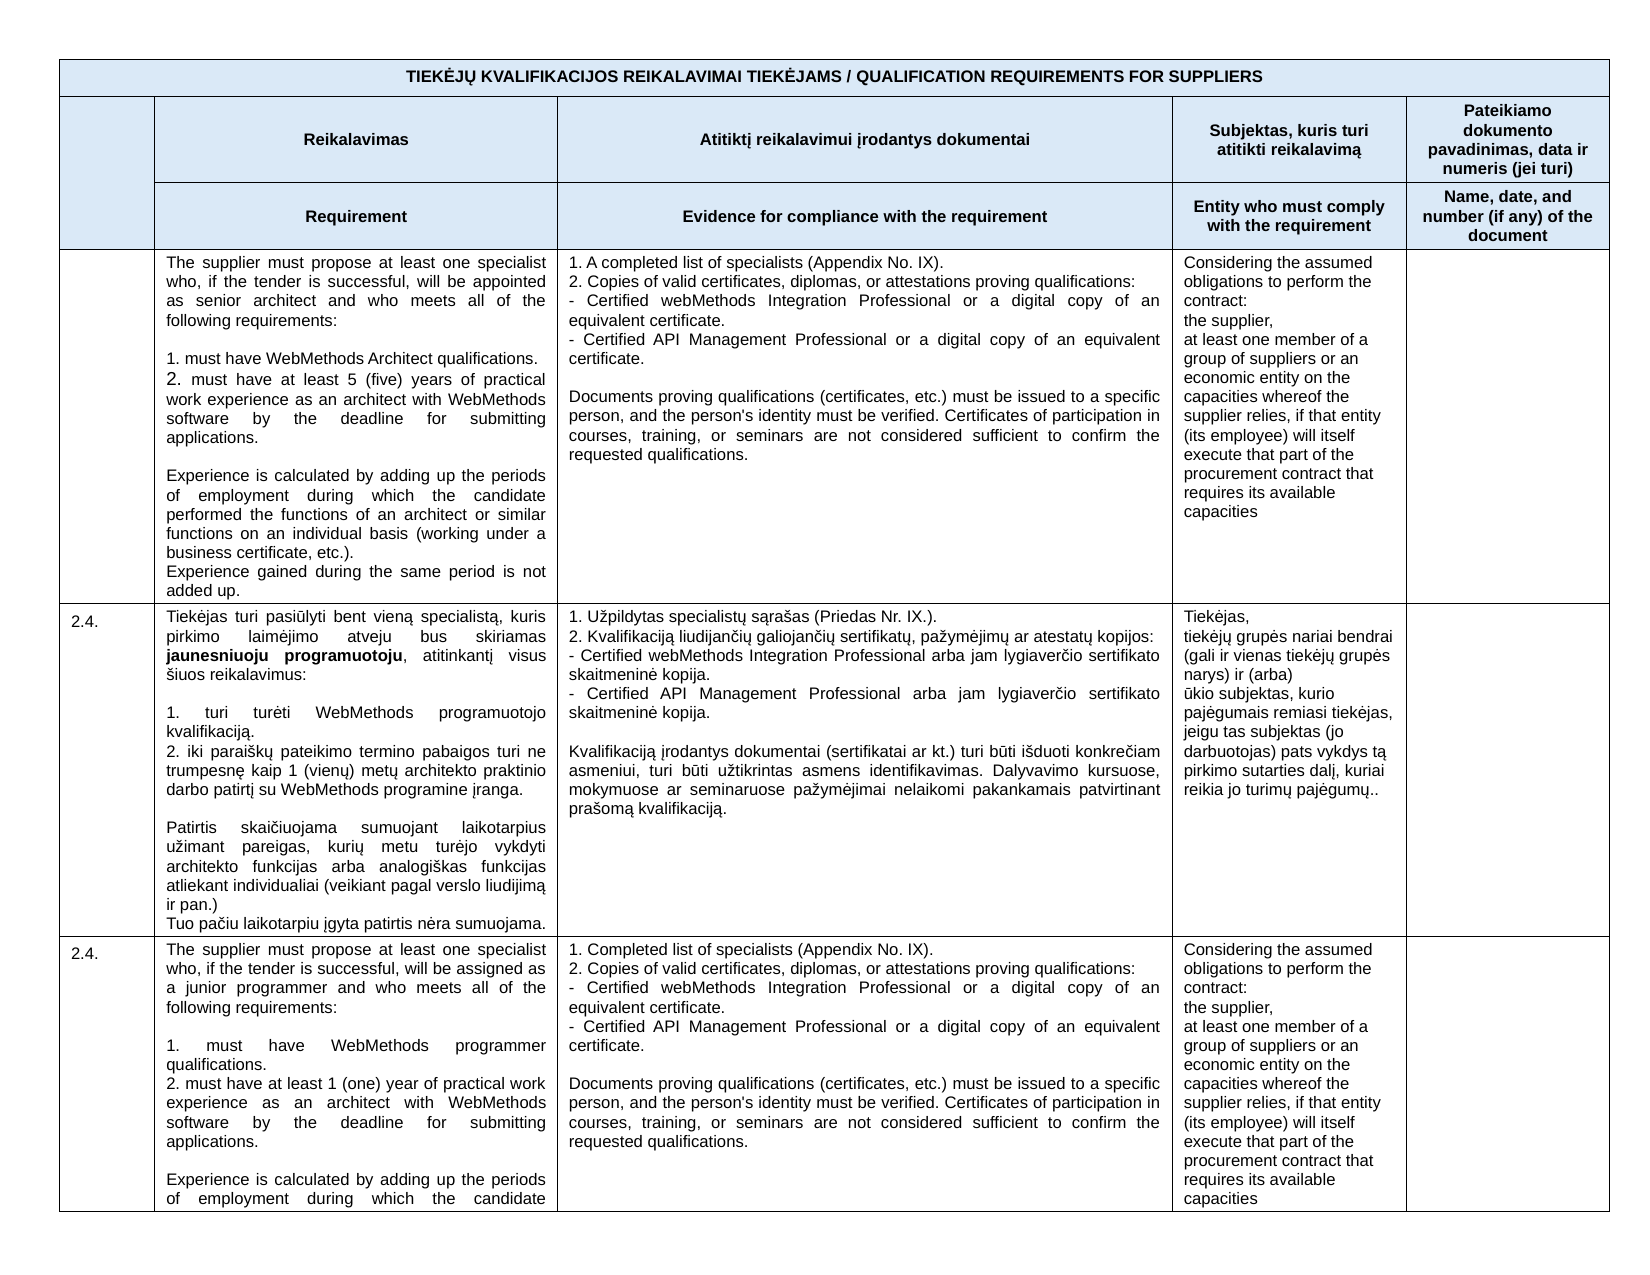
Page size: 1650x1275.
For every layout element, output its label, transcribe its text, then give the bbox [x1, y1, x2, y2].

table_cell Evidence for compliance with the requirement [558, 183, 1172, 249]
table_cell Pateikiamo dokumento pavadinimas, data ir numeris (jei turi) [1407, 97, 1609, 182]
table_cell Requirement [155, 183, 557, 249]
table_cell [1407, 604, 1609, 936]
table_cell Name, date, and number (if any) of the document [1407, 183, 1609, 249]
table_cell [60, 97, 154, 182]
table_cell [1407, 250, 1609, 603]
table_cell 1. A completed list of specialists (Appendix No. IX). 2. Copies of valid certificates, diplomas, or attestations proving qualifications: - Certified webMethods Integration Professional or a digital copy of an equivalent certificate. - Certified API Management Professional or a digital copy of an equivalent certificate. Documents proving qualifications (certificates, etc.) must be issued to a specific person, and the person's identity must be verified. Certificates of participation in courses, training, or seminars are not considered sufficient to confirm the requested qualifications. [558, 250, 1172, 603]
table_cell The supplier must propose at least one specialist who, if the tender is successful, will be appointed as senior architect and who meets all of the following requirements: 1. must have WebMethods Architect qualifications. 2. must have at least 5 (five) years of practical work experience as an architect with WebMethods software by the deadline for submitting applications. Experience is calculated by adding up the periods of employment during which the candidate performed the functions of an architect or similar functions on an individual basis (working under a business certificate, etc.). Experience gained during the same period is not added up. [155, 250, 557, 603]
table_cell [1407, 937, 1609, 1211]
table_cell Entity who must comply with the requirement [1173, 183, 1406, 249]
table_cell Atitiktį reikalavimui įrodantys dokumentai [558, 97, 1172, 182]
table_header TIEKĖJŲ KVALIFIKACIJOS REIKALAVIMAI TIEKĖJAMS / QUALIFICATION REQUIREMENTS FOR SUPPLIERS [60, 60, 1609, 96]
table_cell Tiekėjas turi pasiūlyti bent vieną specialistą, kuris pirkimo laimėjimo atveju bus skiriamas jaunesniuoju programuotoju, atitinkantį visus šiuos reikalavimus: 1. turi turėti WebMethods programuotojo kvalifikaciją. 2. iki paraiškų pateikimo termino pabaigos turi ne trumpesnę kaip 1 (vienų) metų architekto praktinio darbo patirtį su WebMethods programine įranga. Patirtis skaičiuojama sumuojant laikotarpius užimant pareigas, kurių metu turėjo vykdyti architekto funkcijas arba analogiškas funkcijas atliekant individualiai (veikiant pagal verslo liudijimą ir pan.) Tuo pačiu laikotarpiu įgyta patirtis nėra sumuojama. [155, 604, 557, 936]
table_cell Subjektas, kuris turi atitikti reikalavimą [1173, 97, 1406, 182]
table_cell [60, 250, 154, 603]
table_cell 2.4. [60, 937, 154, 1211]
table_cell 2.4. [60, 604, 154, 936]
table_cell Reikalavimas [155, 97, 557, 182]
table_cell [60, 182, 154, 249]
table_cell Tiekėjas, tiekėjų grupės nariai bendrai (gali ir vienas tiekėjų grupės narys) ir (arba) ūkio subjektas, kurio pajėgumais remiasi tiekėjas, jeigu tas subjektas (jo darbuotojas) pats vykdys tą pirkimo sutarties dalį, kuriai reikia jo turimų pajėgumų.. [1173, 604, 1406, 936]
